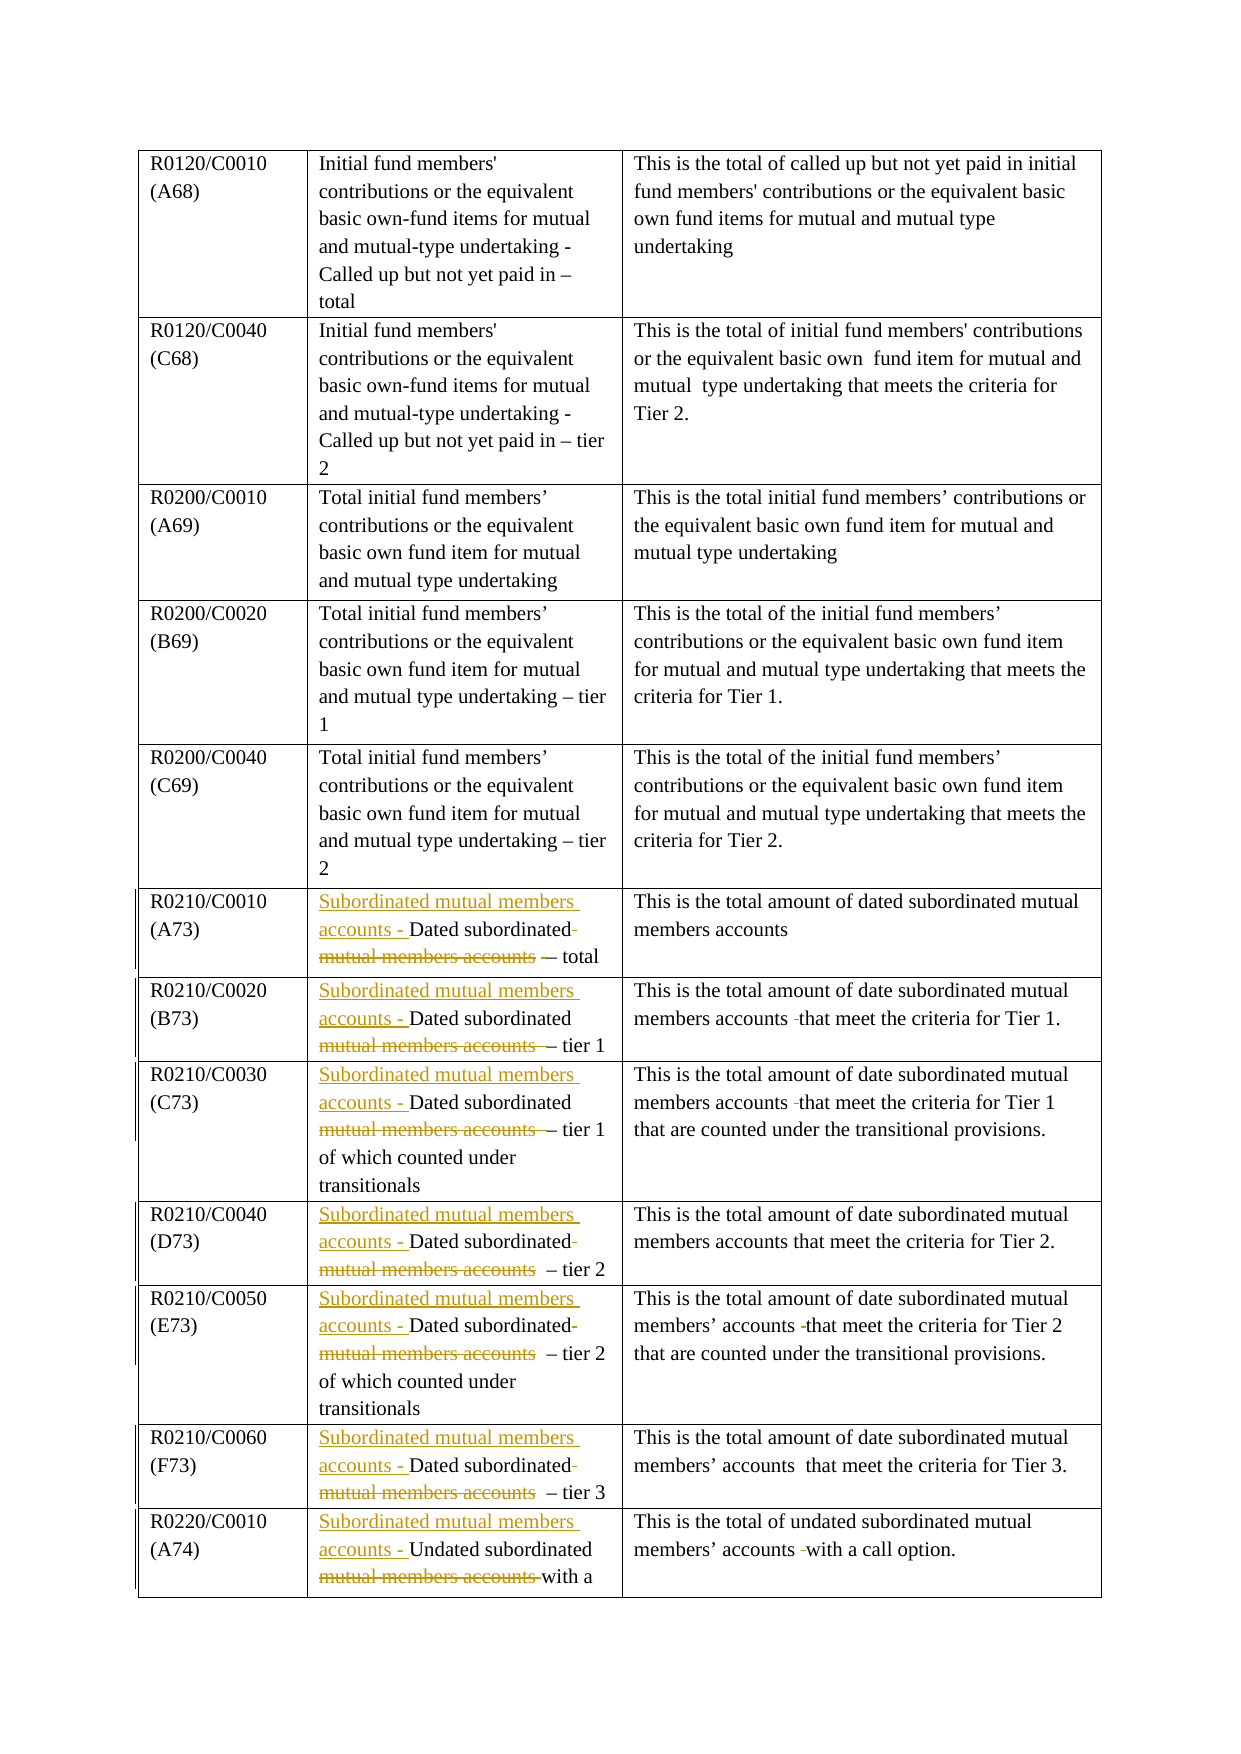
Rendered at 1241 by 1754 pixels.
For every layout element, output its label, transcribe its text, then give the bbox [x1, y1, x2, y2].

table_cell This is the total of the initial fund members’ contributions or the equivalent basic own fund item for mutual and mutual type undertaking that meets the criteria for Tier 2. [623, 745, 1101, 888]
table_cell R0210/C0050 (E73) [139, 1286, 307, 1424]
table_cell Dated subordinated – tier 2 [308, 1202, 622, 1285]
table_cell R0210/C0010 (A73) [139, 889, 307, 977]
table_cell This is the total amount of dated subordinated mutual members accounts [623, 889, 1101, 977]
table_cell R0210/C0020 (B73) [139, 978, 307, 1061]
table_cell This is the total initial fund members’ contributions or the equivalent basic own fund item for mutual and mutual type undertaking [623, 485, 1101, 600]
table_cell Dated subordinated – tier 2 of which counted under transitionals [308, 1286, 622, 1424]
table_cell This is the total amount of date subordinated mutual members accounts that meet the criteria for Tier 2. [623, 1202, 1101, 1285]
table_cell This is the total of initial fund members' contributions or the equivalent basic own fund item for mutual and mutual type undertaking that meets the criteria for Tier 2. [623, 318, 1101, 484]
table_cell This is the total of the initial fund members’ contributions or the equivalent basic own fund item for mutual and mutual type undertaking that meets the criteria for Tier 1. [623, 601, 1101, 744]
table_cell This is the total amount of date subordinated mutual members accounts that meet the criteria for Tier 1 that are counted under the transitional provisions. [623, 1062, 1101, 1201]
table_cell R0220/C0010 (A74) [139, 1509, 307, 1597]
table_cell R0210/C0040 (D73) [139, 1202, 307, 1285]
table_cell This is the total of called up but not yet paid in initial fund members' contributions or the equivalent basic own fund items for mutual and mutual type undertaking [623, 151, 1101, 317]
table_cell Total initial fund members’ contributions or the equivalent basic own fund item for mutual and mutual type undertaking – tier 2 [308, 745, 622, 888]
table_cell R0210/C0030 (C73) [139, 1062, 307, 1201]
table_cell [623, 1509, 1101, 1597]
table_cell Dated subordinated – total [308, 889, 622, 977]
table_cell Initial fund members' contributions or the equivalent basic own-fund items for mutual and mutual-type undertaking -Called up but not yet paid in – total [308, 151, 622, 317]
table_cell Total initial fund members’ contributions or the equivalent basic own fund item for mutual and mutual type undertaking – tier 1 [308, 601, 622, 744]
table_cell Total initial fund members’ contributions or the equivalent basic own fund item for mutual and mutual type undertaking [308, 485, 622, 600]
table_cell R0200/C0020 (B69) [139, 601, 307, 744]
table_cell R0120/C0040 (C68) [139, 318, 307, 484]
table_cell R0200/C0010 (A69) [139, 485, 307, 600]
table_cell Initial fund members' contributions or the equivalent basic own-fund items for mutual and mutual-type undertaking -Called up but not yet paid in – tier 2 [308, 318, 622, 484]
table_cell Dated subordinated – tier 1 of which counted under transitionals [308, 1062, 622, 1201]
table_cell This is the total amount of date subordinated mutual members’ accounts that meet the criteria for Tier 2 that are counted under the transitional provisions. [623, 1286, 1101, 1424]
table_cell R0120/C0010 (A68) [139, 151, 307, 317]
table_cell This is the total amount of date subordinated mutual members’ accounts that meet the criteria for Tier 3. [623, 1425, 1101, 1508]
table_cell R0200/C0040 (C69) [139, 745, 307, 888]
table_cell Dated subordinated – tier 1 [308, 978, 622, 1061]
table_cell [308, 1509, 622, 1597]
table_cell R0210/C0060 (F73) [139, 1425, 307, 1508]
table_cell This is the total amount of date subordinated mutual members accounts that meet the criteria for Tier 1. [623, 978, 1101, 1061]
table_cell Dated subordinated – tier 3 [308, 1425, 622, 1508]
